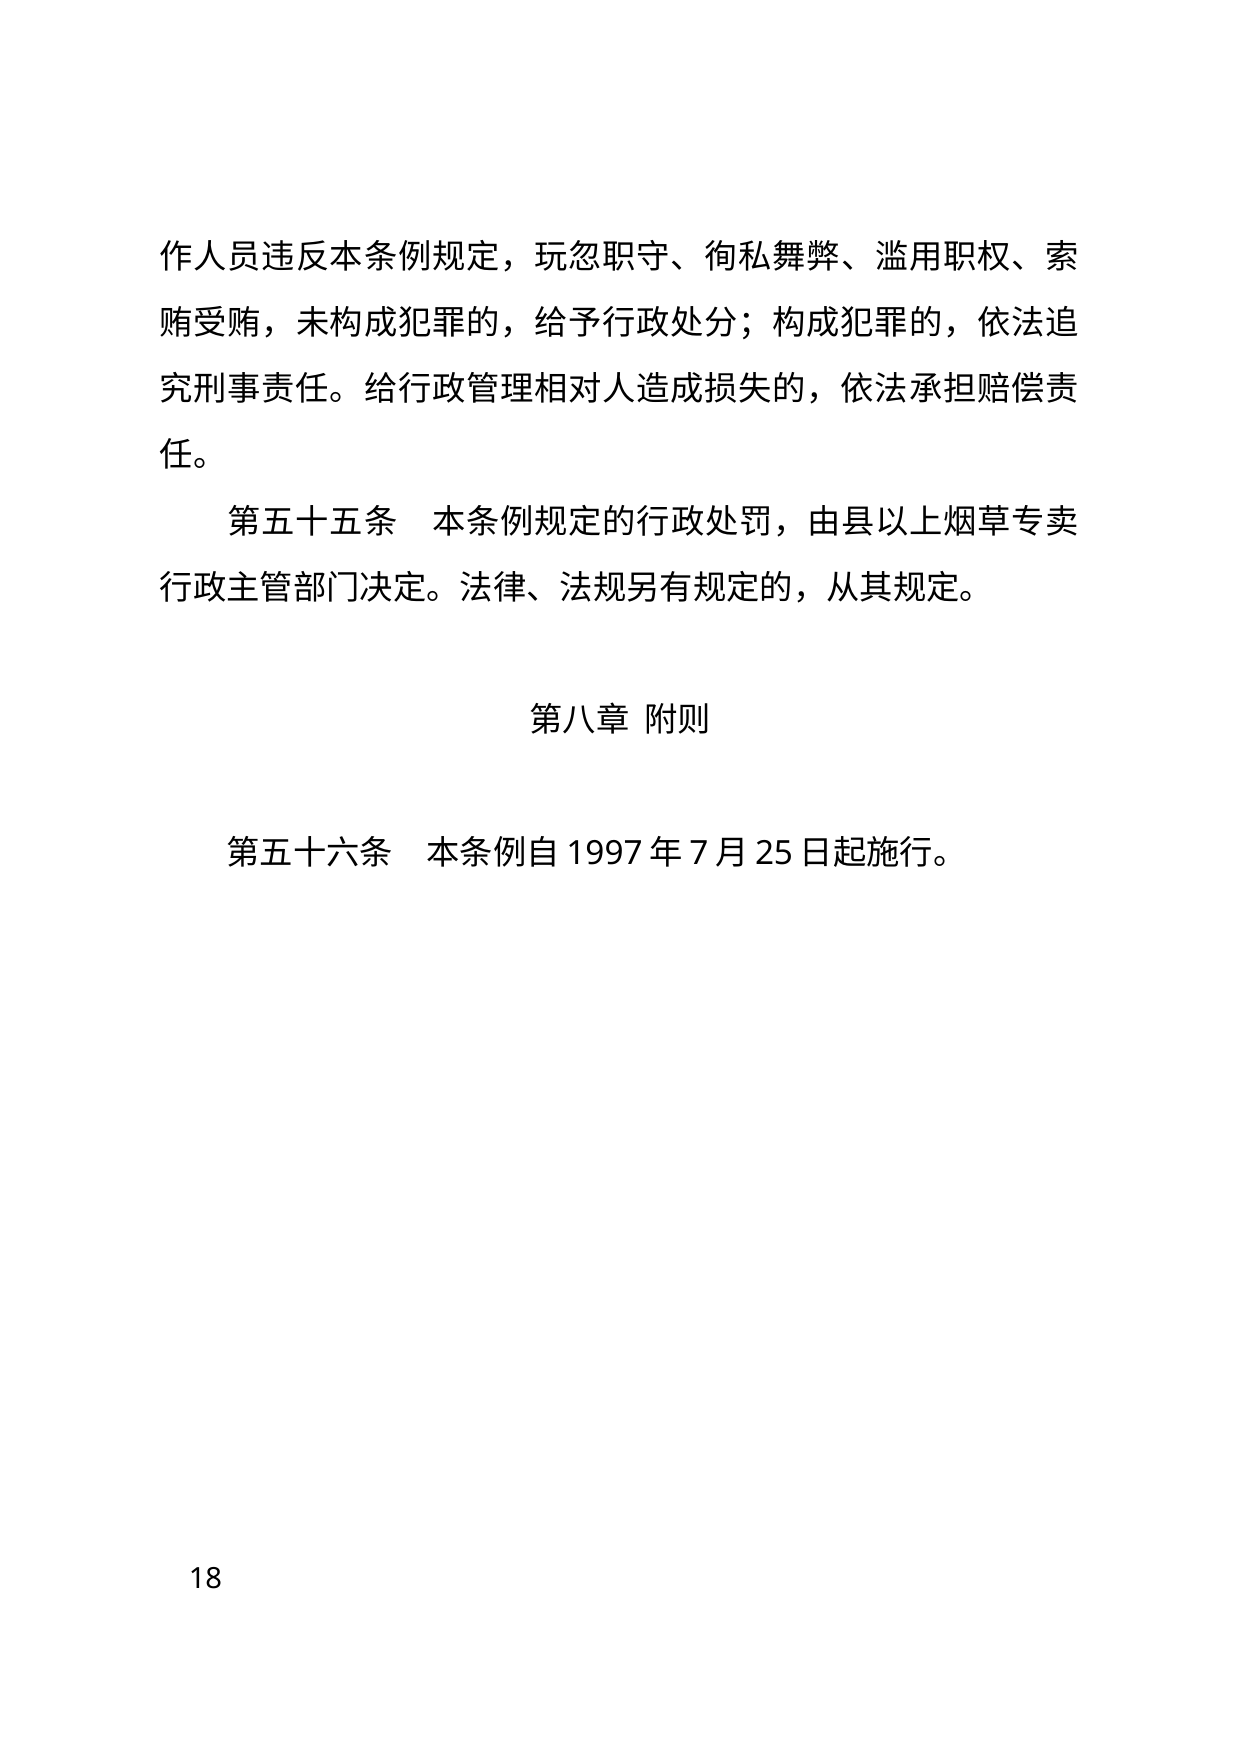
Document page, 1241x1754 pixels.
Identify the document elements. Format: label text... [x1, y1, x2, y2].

text 第五十五条 本条例规定的行政处罚，由县以上烟草专卖行政主管部门决定。法律、法规另有规定的，从其规定。 [159, 485, 1081, 618]
text 第五十六条 本条例自1997年7月25日起施行。 [159, 817, 1081, 883]
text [159, 220, 1081, 485]
text 第八章 附则 [159, 684, 1081, 750]
